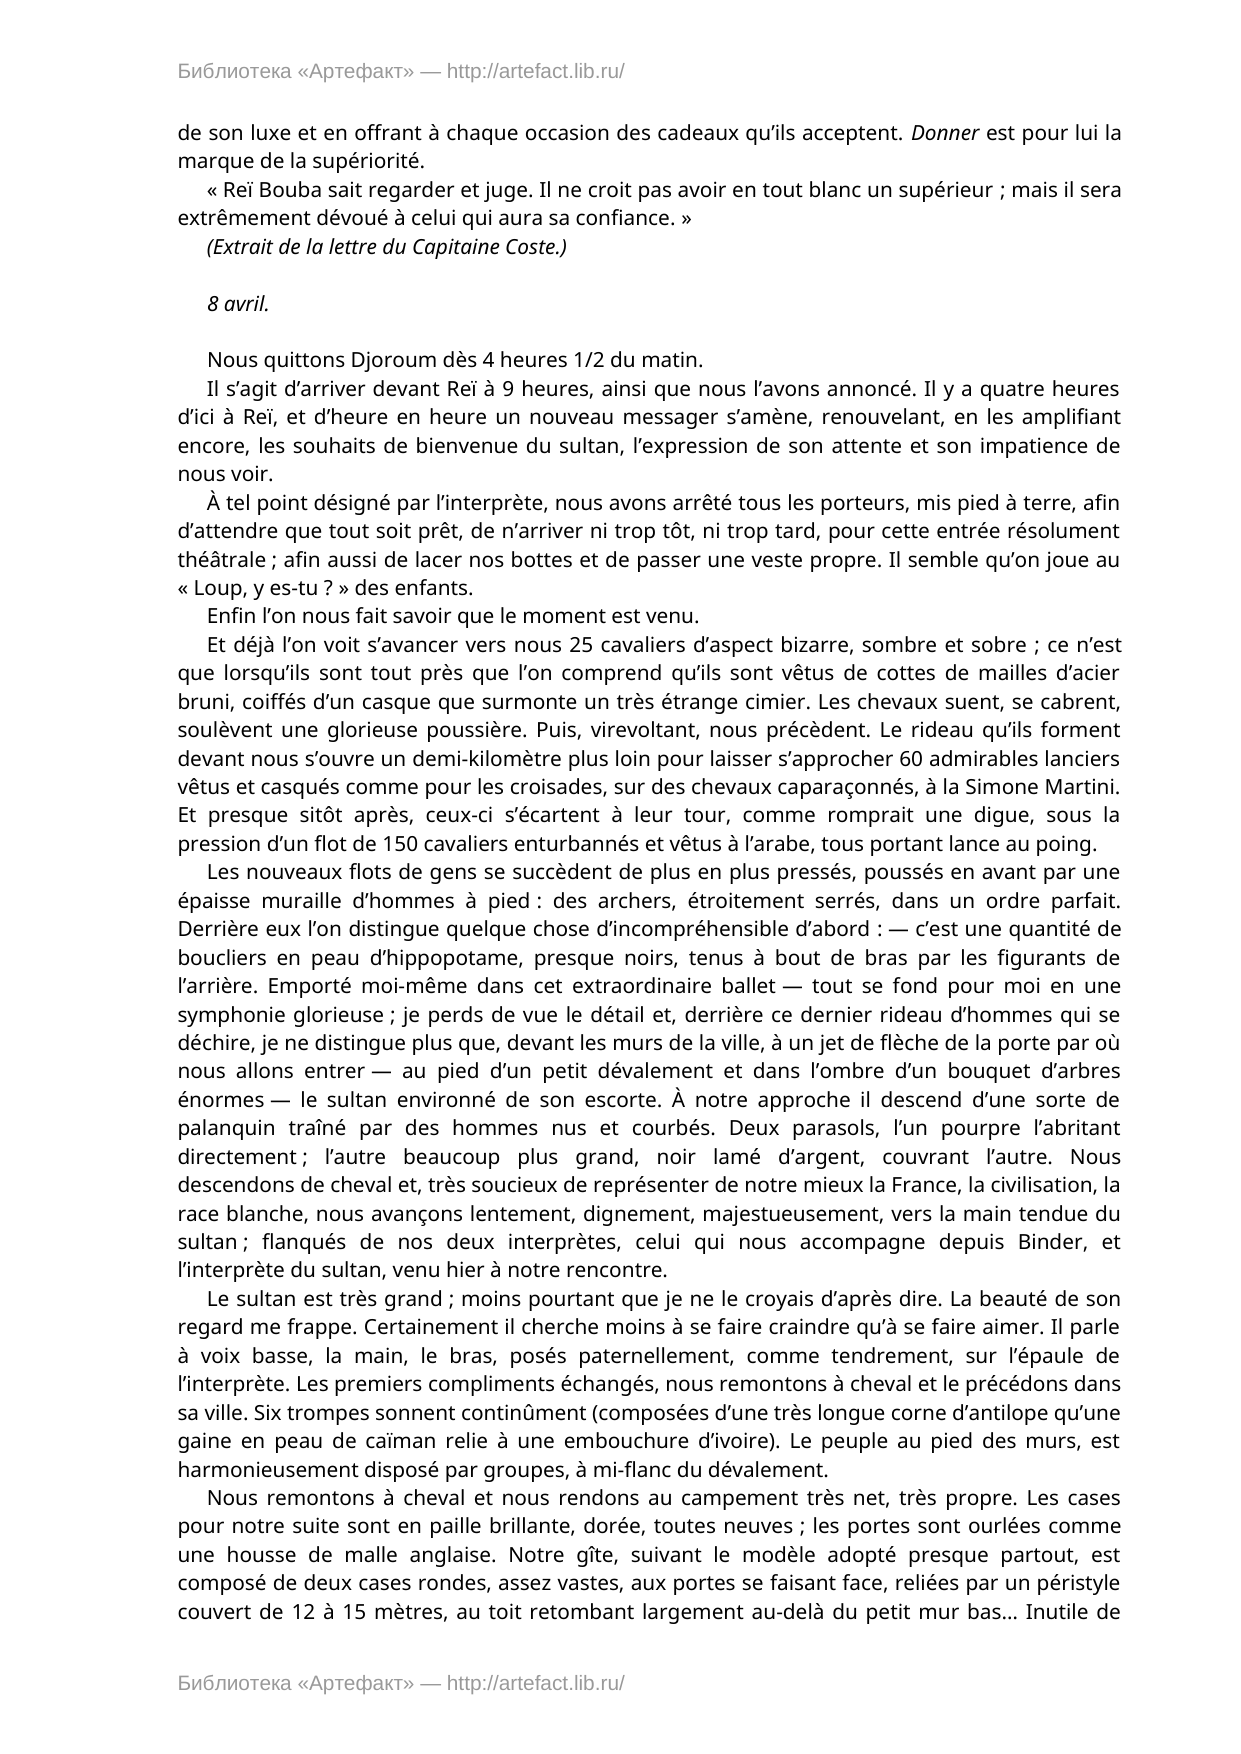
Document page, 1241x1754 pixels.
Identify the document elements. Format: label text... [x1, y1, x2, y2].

text Les nouveaux flots de gens se succèdent de plus en plus pressés, poussés en avant par une épaisse muraille d’hommes à pied : des archers, étroitement serrés, dans un ordre parfait. Derrière eux l’on distingue quelque chose d’incompréhensible d’abord : — c’est une quantité de boucliers en peau d’hippopotame, presque noirs, tenus à bout de bras par les figurants de l’arrière. Emporté moi-même dans cet extraordinaire ballet — tout se fond pour moi en une symphonie glorieuse ; je perds de vue le détail et, derrière ce dernier rideau d’hommes qui se déchire, je ne distingue plus que, devant les murs de la ville, à un jet de flèche de la porte par où nous allons entrer — au pied d’un petit dévalement et dans l’ombre d’un bouquet d’arbres énormes — le sultan environné de son escorte. À notre approche il descend d’une sorte de palanquin traîné par des hommes nus et courbés. Deux parasols, l’un pourpre l’abritant directement ; l’autre beaucoup plus grand, noir lamé d’argent, couvrant l’autre. Nous descendons de cheval et, très soucieux de représenter de notre mieux la France, la civilisation, la race blanche, nous avançons lentement, dignement, majestueusement, vers la main tendue du sultan ; flanqués de nos deux interprètes, celui qui nous accompagne depuis Binder, et l’interprète du sultan, venu hier à notre rencontre. [177, 857, 1122, 1284]
text 8 avril. [177, 289, 1122, 317]
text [177, 1483, 1122, 1625]
text À tel point désigné par l’interprète, nous avons arrêté tous les porteurs, mis pied à terre, afin d’attendre que tout soit prêt, de n’arriver ni trop tôt, ni trop tard, pour cette entrée résolument théâtrale ; afin aussi de lacer nos bottes et de passer une veste propre. Il semble qu’on joue au « Loup, y es-tu ? » des enfants. [177, 488, 1122, 602]
text Il s’agit d’arriver devant Reï à 9 heures, ainsi que nous l’avons annoncé. Il y a quatre heures d’ici à Reï, et d’heure en heure un nouveau messager s’amène, renouvelant, en les amplifiant encore, les souhaits de bienvenue du sultan, l’expression de son attente et son impatience de nous voir. [177, 374, 1122, 488]
text (Extrait de la lettre du Capitaine Coste.) [177, 232, 1122, 260]
text Et déjà l’on voit s’avancer vers nous 25 cavaliers d’aspect bizarre, sombre et sobre ; ce n’est que lorsqu’ils sont tout près que l’on comprend qu’ils sont vêtus de cottes de mailles d’acier bruni, coiffés d’un casque que surmonte un très étrange cimier. Les chevaux suent, se cabrent, soulèvent une glorieuse poussière. Puis, virevoltant, nous précèdent. Le rideau qu’ils forment devant nous s’ouvre un demi-kilomètre plus loin pour laisser s’approcher 60 admirables lanciers vêtus et casqués comme pour les croisades, sur des chevaux caparaçonnés, à la Simone Martini. Et presque sitôt après, ceux-ci s’écartent à leur tour, comme romprait une digue, sous la pression d’un flot de 150 cavaliers enturbannés et vêtus à l’arabe, tous portant lance au poing. [177, 630, 1122, 857]
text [177, 118, 1122, 175]
text Nous quittons Djoroum dès 4 heures 1/2 du matin. [177, 346, 1122, 374]
text Le sultan est très grand ; moins pourtant que je ne le croyais d’après dire. La beauté de son regard me frappe. Certainement il cherche moins à se faire craindre qu’à se faire aimer. Il parle à voix basse, la main, le bras, posés paternellement, comme tendrement, sur l’épaule de l’interprète. Les premiers compliments échangés, nous remontons à cheval et le précédons dans sa ville. Six trompes sonnent continûment (composées d’une très longue corne d’antilope qu’une gaine en peau de caïman relie à une embouchure d’ivoire). Le peuple au pied des murs, est harmonieusement disposé par groupes, à mi-flanc du dévalement. [177, 1284, 1122, 1483]
text Enfin l’on nous fait savoir que le moment est venu. [177, 602, 1122, 630]
text « Reï Bouba sait regarder et juge. Il ne croit pas avoir en tout blanc un supérieur ; mais il sera extrêmement dévoué à celui qui aura sa confiance. » [177, 175, 1122, 232]
